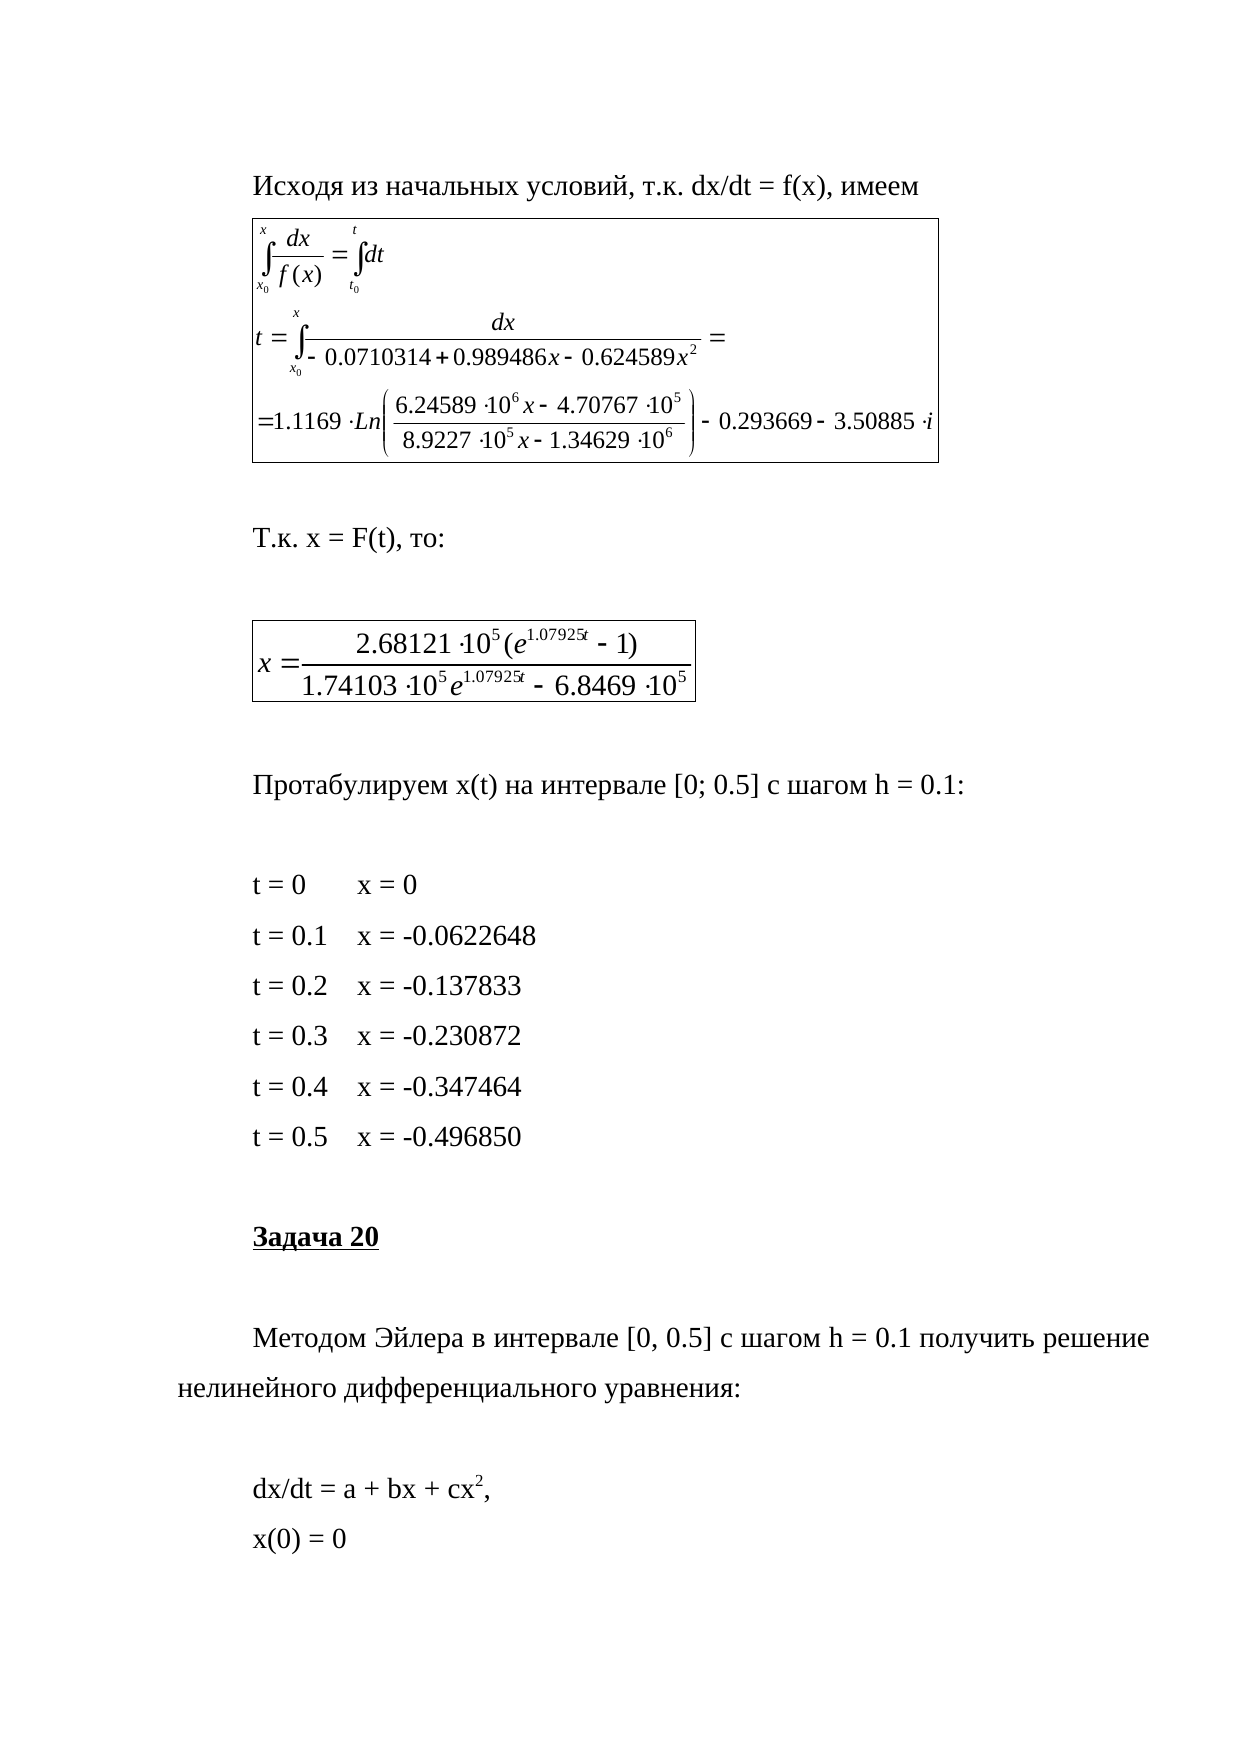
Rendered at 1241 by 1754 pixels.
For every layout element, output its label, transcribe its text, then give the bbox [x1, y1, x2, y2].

text t = 0.2 x = -0.137833 [177, 968, 1152, 1002]
text t = 0.5 x = -0.496850 [177, 1119, 1152, 1152]
text Т.к. x = F(t), то: [177, 520, 1152, 554]
text dx/dt = a + bx + cx2, [177, 1471, 1152, 1505]
text t = 0.1 x = -0.0622648 [177, 918, 1152, 951]
text t = 0 x = 0 [177, 867, 1152, 901]
text Протабулируем x(t) на интервале [0; 0.5] c шагом h = 0.1: [177, 767, 1152, 800]
text t = 0.4 x = -0.347464 [177, 1069, 1152, 1102]
text x(0) = 0 [177, 1521, 1152, 1555]
text Методом Эйлера в интервале [0, 0.5] с шагом h = 0.1 получить решение нелинейного дифференциального уравнения: [177, 1320, 1152, 1404]
text Задача 20 [177, 1219, 1152, 1253]
text Исходя из начальных условий, т.к. dx/dt = f(x), имеем [177, 168, 1152, 202]
text t = 0.3 x = -0.230872 [177, 1018, 1152, 1052]
